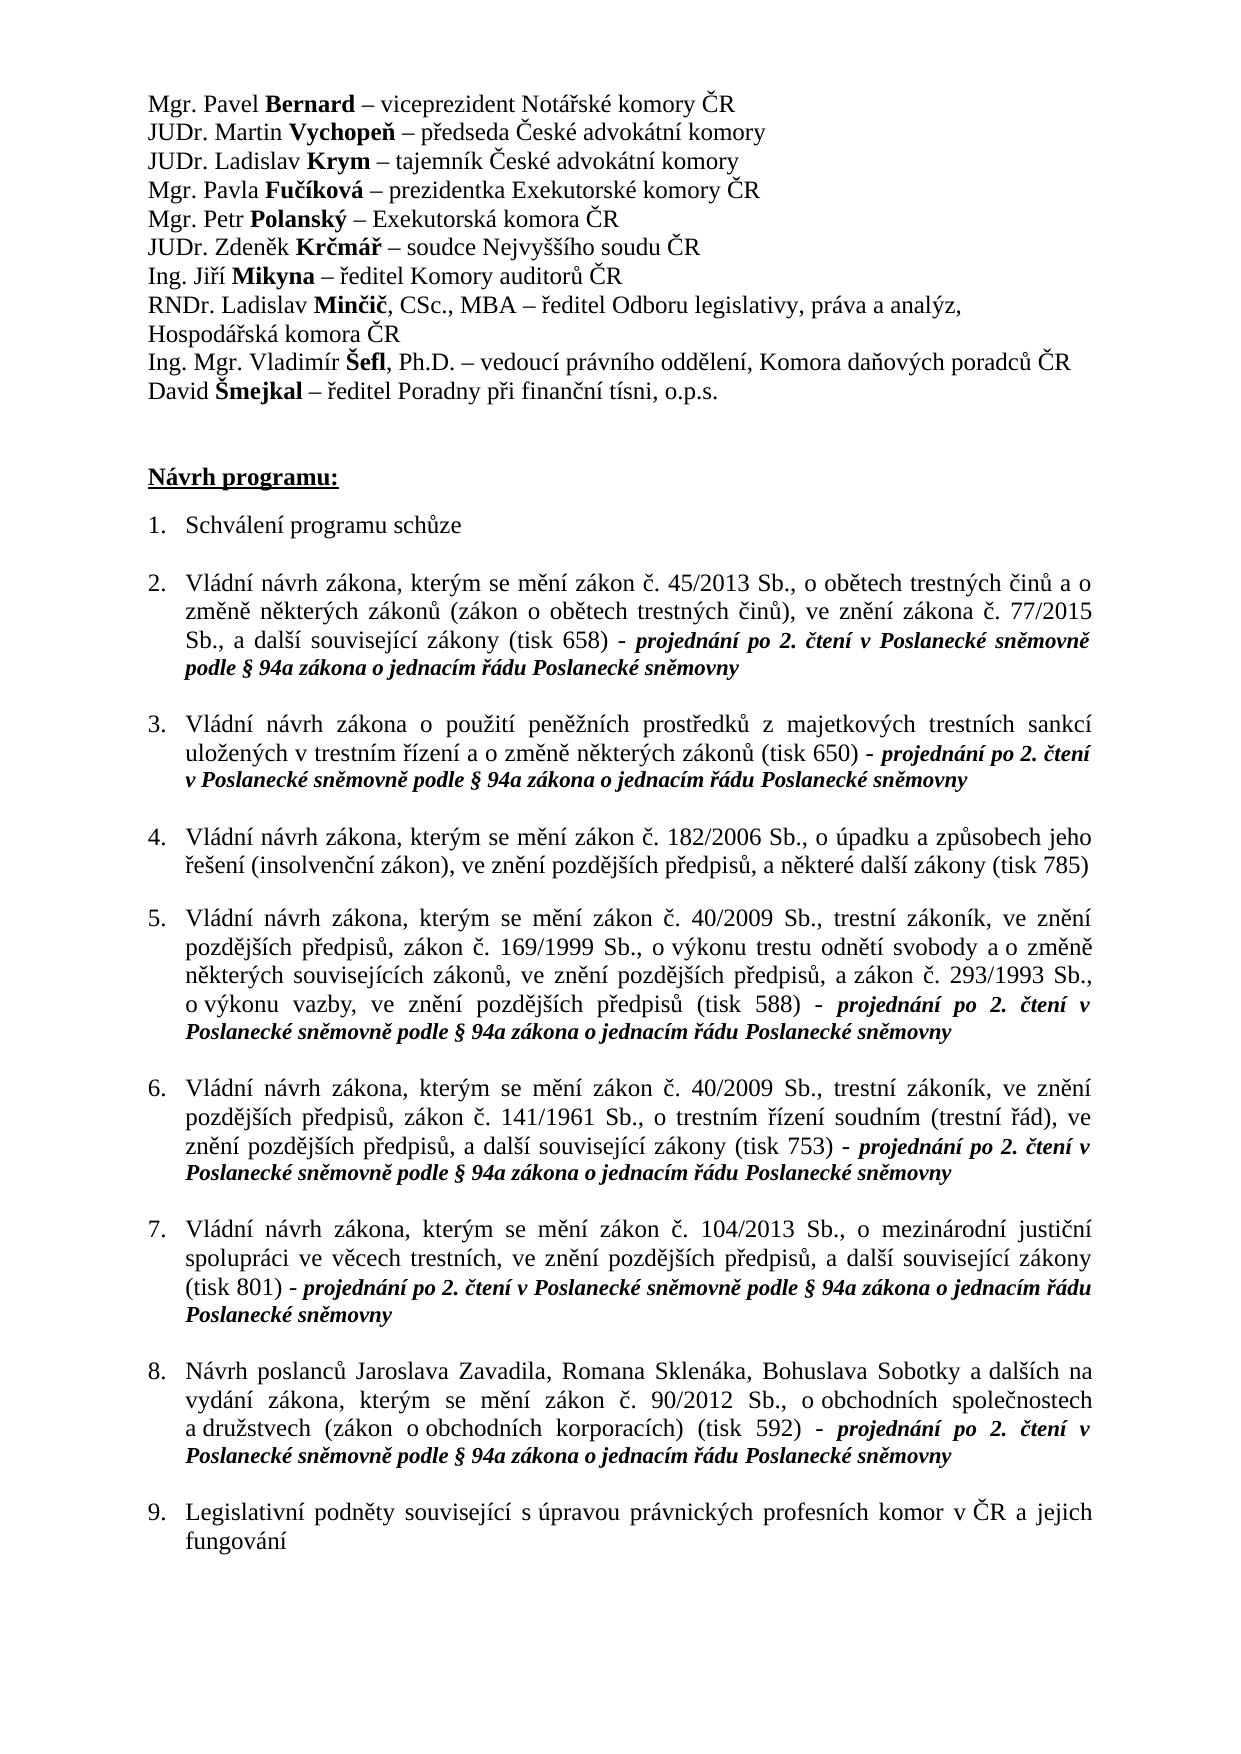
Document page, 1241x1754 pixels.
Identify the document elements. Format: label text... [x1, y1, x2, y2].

text David Šmejkal – ředitel Poradny při finanční tísni, o.p.s. [148, 376, 1093, 405]
text JUDr. Martin Vychopeň – předseda České advokátní komory [148, 117, 1093, 146]
list Vládní návrh zákona o použití peněžních prostředků z majetkových trestních sankcí uložených v trestním řízení a o změně některých zákonů (tisk 650) - projednání po 2. čtení v Poslanecké sněmovně podle § 94a zákona o jednacím řádu Poslanecké sněmovny [148, 709, 1093, 793]
text JUDr. Ladislav Krym – tajemník České advokátní komory [148, 146, 1093, 175]
text Mgr. Pavel Bernard – viceprezident Notářské komory ČR [148, 89, 1093, 117]
list Návrh poslanců Jaroslava Zavadila, Romana Sklenáka, Bohuslava Sobotky a dalších na vydání zákona, kterým se mění zákon č. 90/2012 Sb., o obchodních společnostech a družstvech (zákon o obchodních korporacích) (tisk 592) - projednání po 2. čtení v Poslanecké sněmovně podle § 94a zákona o jednacím řádu Poslanecké sněmovny [148, 1356, 1093, 1468]
text Ing. Jiří Mikyna – ředitel Komory auditorů ČR [148, 261, 1093, 290]
list Vládní návrh zákona, kterým se mění zákon č. 45/2013 Sb., o obětech trestných činů a o změně některých zákonů (zákon o obětech trestných činů), ve znění zákona č. 77/2015 Sb., a další související zákony (tisk 658) - projednání po 2. čtení v Poslanecké sněmovně podle § 94a zákona o jednacím řádu Poslanecké sněmovny [148, 568, 1093, 680]
text JUDr. Zdeněk Krčmář – soudce Nejvyššího soudu ČR [148, 232, 1093, 261]
list Vládní návrh zákona, kterým se mění zákon č. 40/2009 Sb., trestní zákoník, ve znění pozdějších předpisů, zákon č. 141/1961 Sb., o trestním řízení soudním (trestní řád), ve znění pozdějších předpisů, a další související zákony (tisk 753) - projednání po 2. čtení v Poslanecké sněmovně podle § 94a zákona o jednacím řádu Poslanecké sněmovny [148, 1073, 1093, 1186]
list Vládní návrh zákona, kterým se mění zákon č. 40/2009 Sb., trestní zákoník, ve znění pozdějších předpisů, zákon č. 169/1999 Sb., o výkonu trestu odnětí svobody a o změně některých souvisejících zákonů, ve znění pozdějších předpisů, a zákon č. 293/1993 Sb., o výkonu vazby, ve znění pozdějších předpisů (tisk 588) - projednání po 2. čtení v Poslanecké sněmovně podle § 94a zákona o jednacím řádu Poslanecké sněmovny [148, 903, 1093, 1044]
text Vládní návrh zákona, kterým se mění zákon č. 104/2013 Sb., o mezinárodní justiční spolupráci ve věcech trestních, ve znění pozdějších předpisů, a další související zákony (tisk 801) - projednání po 2. čtení v Poslanecké sněmovně podle § 94a zákona o jednacím řádu Poslanecké sněmovny [148, 1214, 1093, 1327]
text Legislativní podněty související s úpravou právnických profesních komor v ČR a jejich fungování [148, 1497, 1093, 1555]
text Mgr. Pavla Fučíková – prezidentka Exekutorské komory ČR [148, 175, 1093, 204]
text RNDr. Ladislav Minčič, CSc., MBA – ředitel Odboru legislativy, práva a analýz, Hospodářská komora ČR [148, 290, 1093, 347]
text Ing. Mgr. Vladimír Šefl, Ph.D. – vedoucí právního oddělení, Komora daňových poradců ČR [148, 347, 1093, 376]
text Schválení programu schůze [148, 510, 1093, 539]
text Mgr. Petr Polanský – Exekutorská komora ČR [148, 204, 1093, 232]
text Návrh programu: [148, 462, 1093, 491]
list Vládní návrh zákona, kterým se mění zákon č. 182/2006 Sb., o úpadku a způsobech jeho řešení (insolvenční zákon), ve znění pozdějších předpisů, a některé další zákony (tisk 785) [148, 822, 1093, 879]
